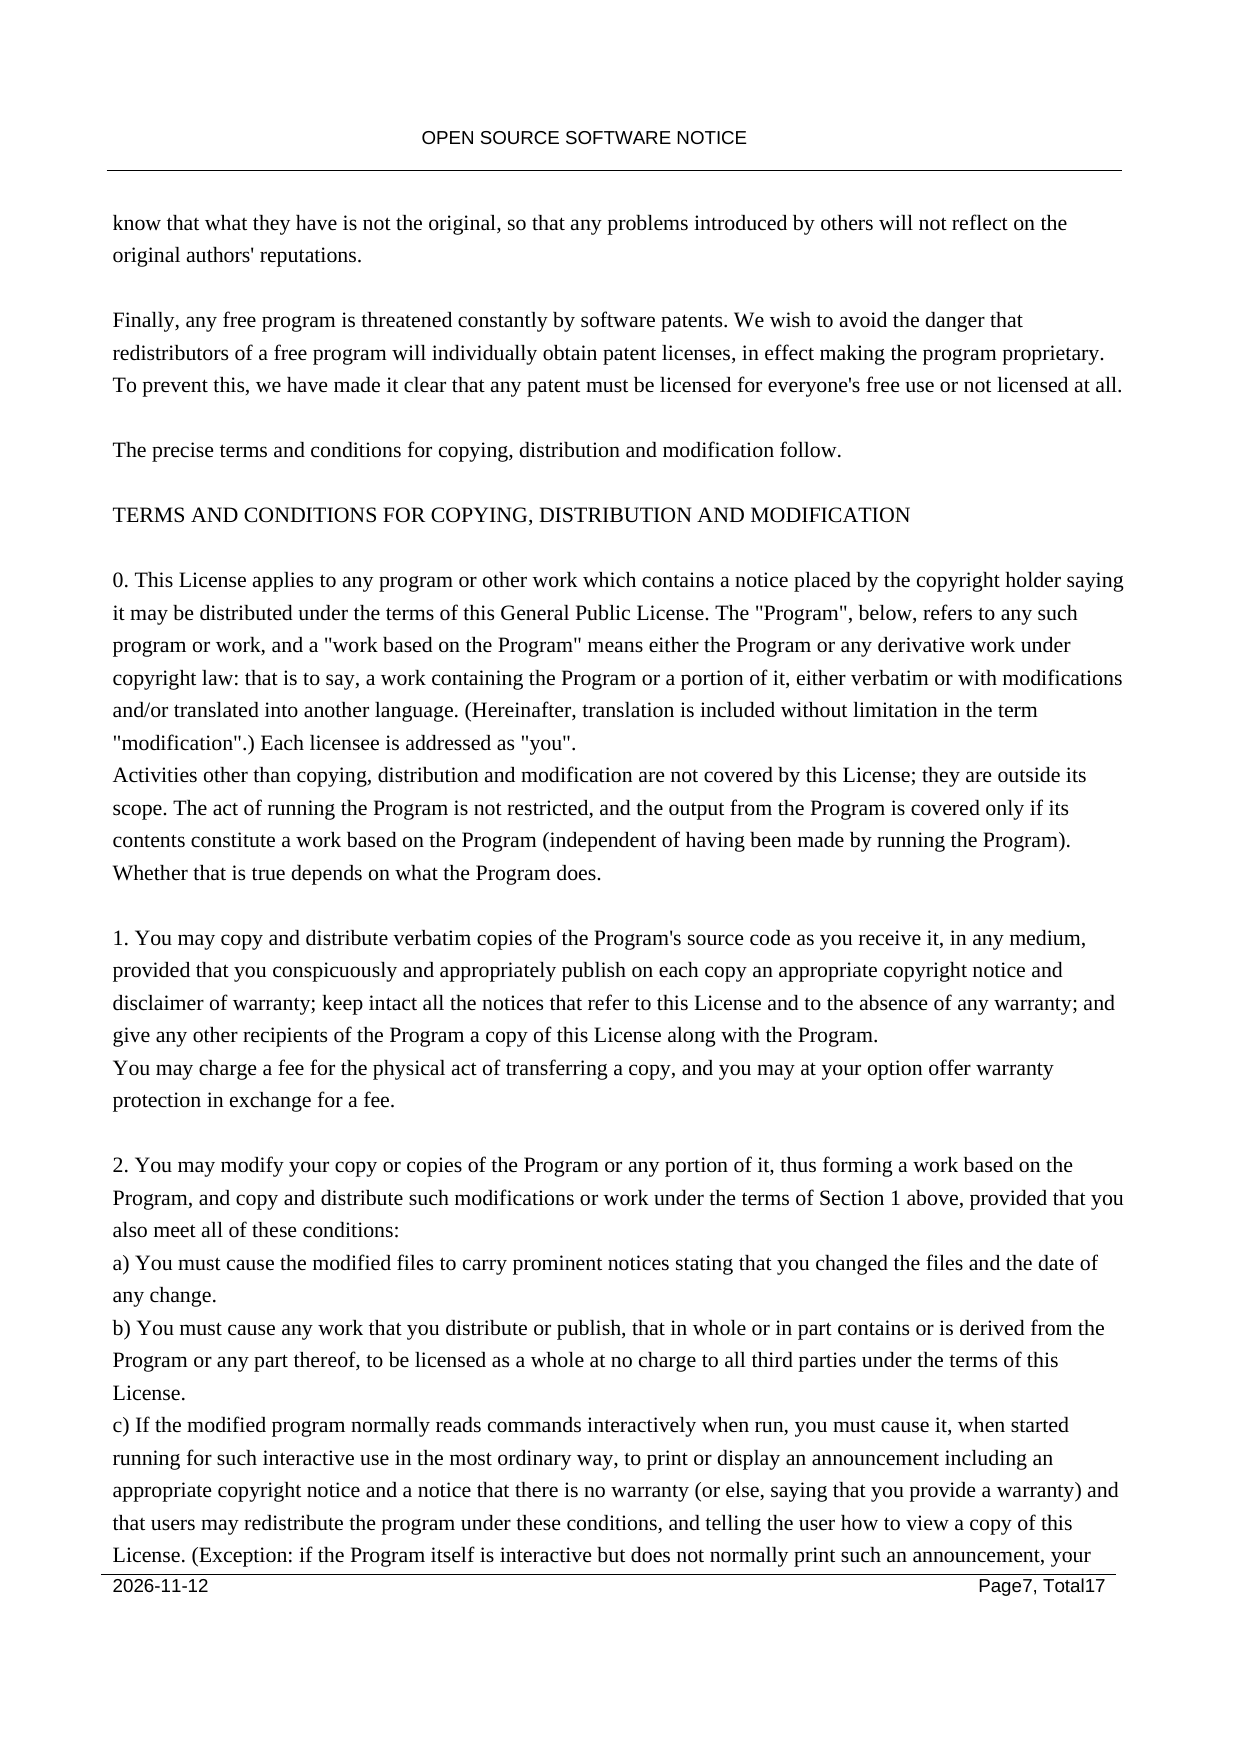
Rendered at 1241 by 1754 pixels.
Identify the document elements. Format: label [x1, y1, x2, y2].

text [112, 206, 1128, 1571]
